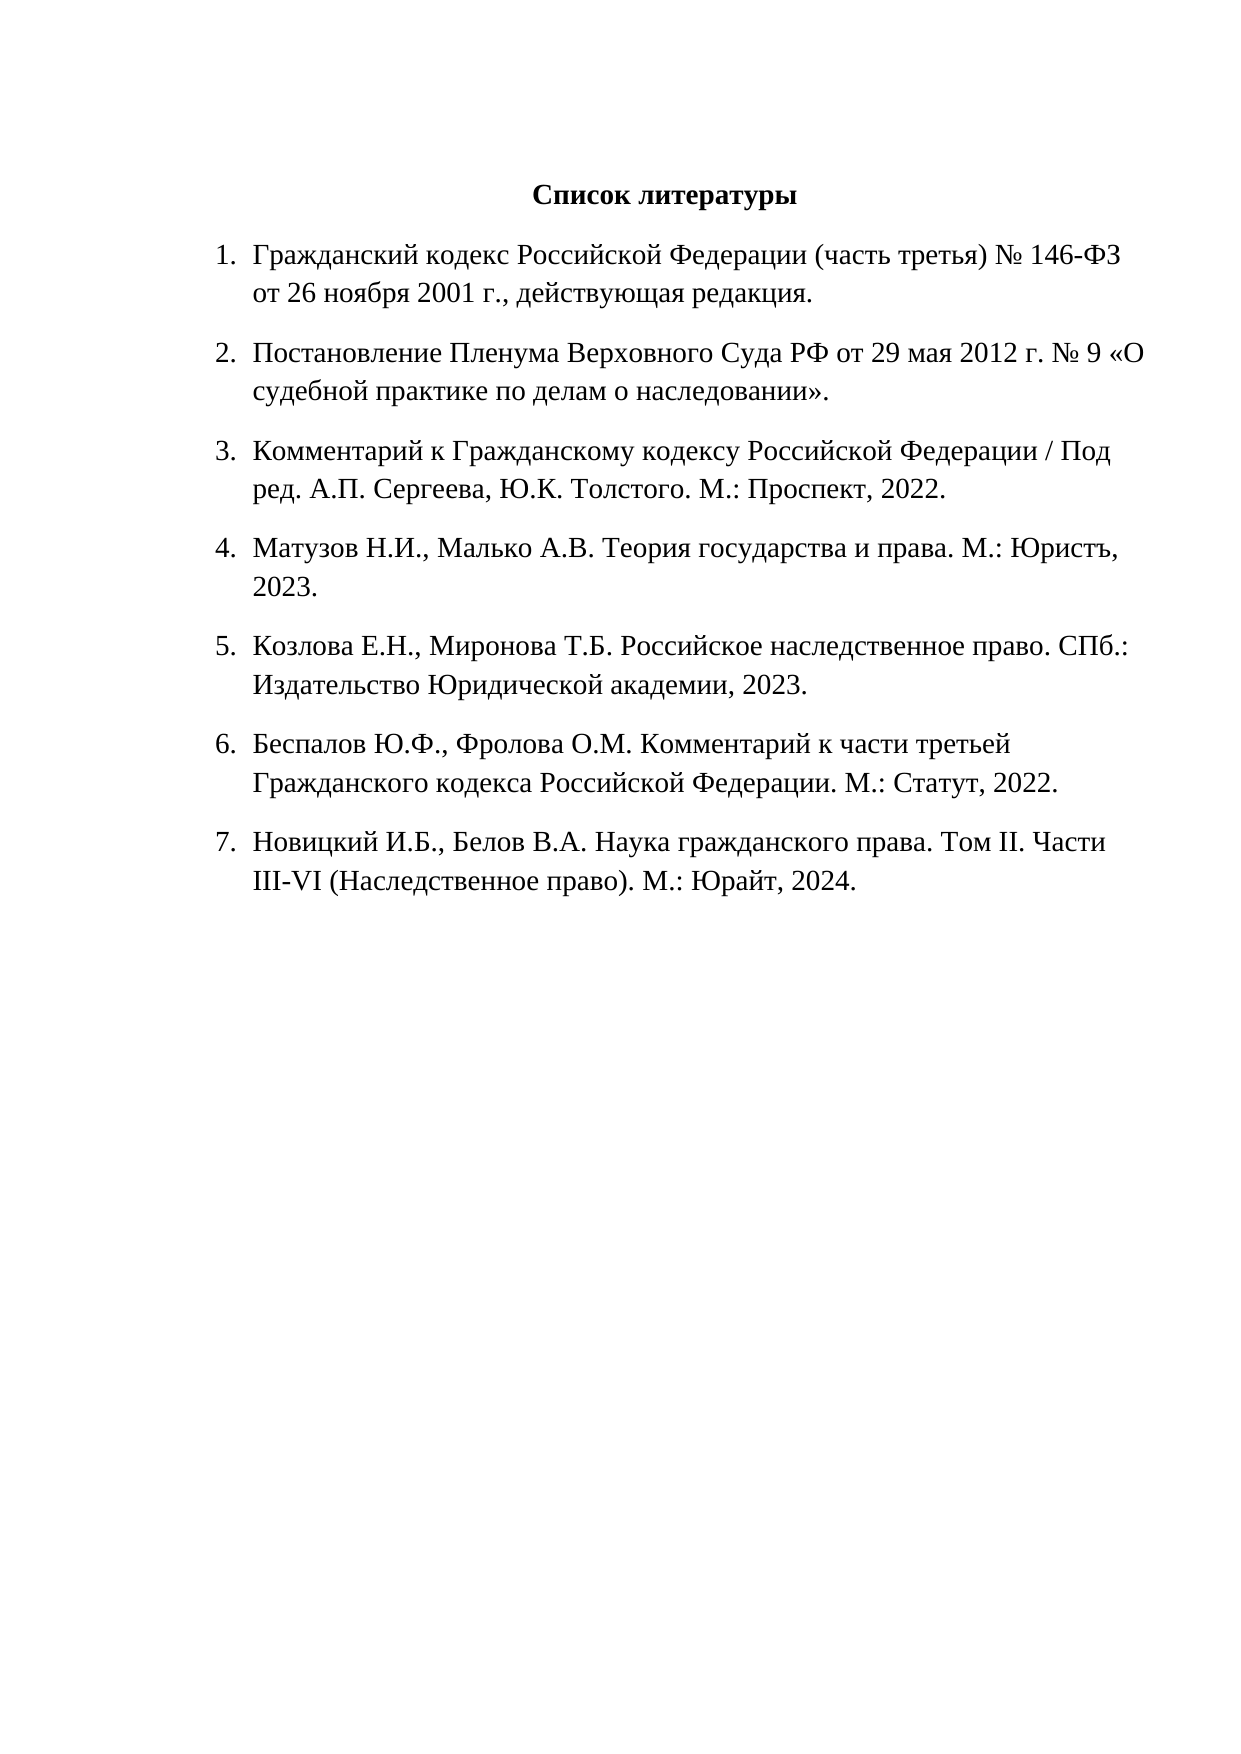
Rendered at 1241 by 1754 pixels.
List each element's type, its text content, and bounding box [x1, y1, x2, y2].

list Новицкий И.Б., Белов В.А. Наука гражданского права. Том II. Части III-VI (Наследственное право). М.: Юрайт, 2024. [215, 824, 1152, 896]
list Козлова Е.Н., Миронова Т.Б. Российское наследственное право. СПб.: Издательство Юридической академии, 2023. [215, 628, 1152, 701]
list Комментарий к Гражданскому кодексу Российской Федерации / Под ред. А.П. Сергеева, Ю.К. Толстого. М.: Проспект, 2022. [215, 433, 1152, 505]
text Список литературы [177, 177, 1152, 211]
list Постановление Пленума Верховного Суда РФ от 29 мая 2012 г. № 9 «О судебной практике по делам о наследовании». [215, 335, 1152, 407]
list Гражданский кодекс Российской Федерации (часть третья) № 146-ФЗ от 26 ноября 2001 г., действующая редакция. [215, 237, 1152, 309]
list Беспалов Ю.Ф., Фролова О.М. Комментарий к части третьей Гражданского кодекса Российской Федерации. М.: Статут, 2022. [215, 726, 1152, 798]
list Матузов Н.И., Малько А.В. Теория государства и права. М.: Юристъ, 2023. [215, 531, 1152, 603]
